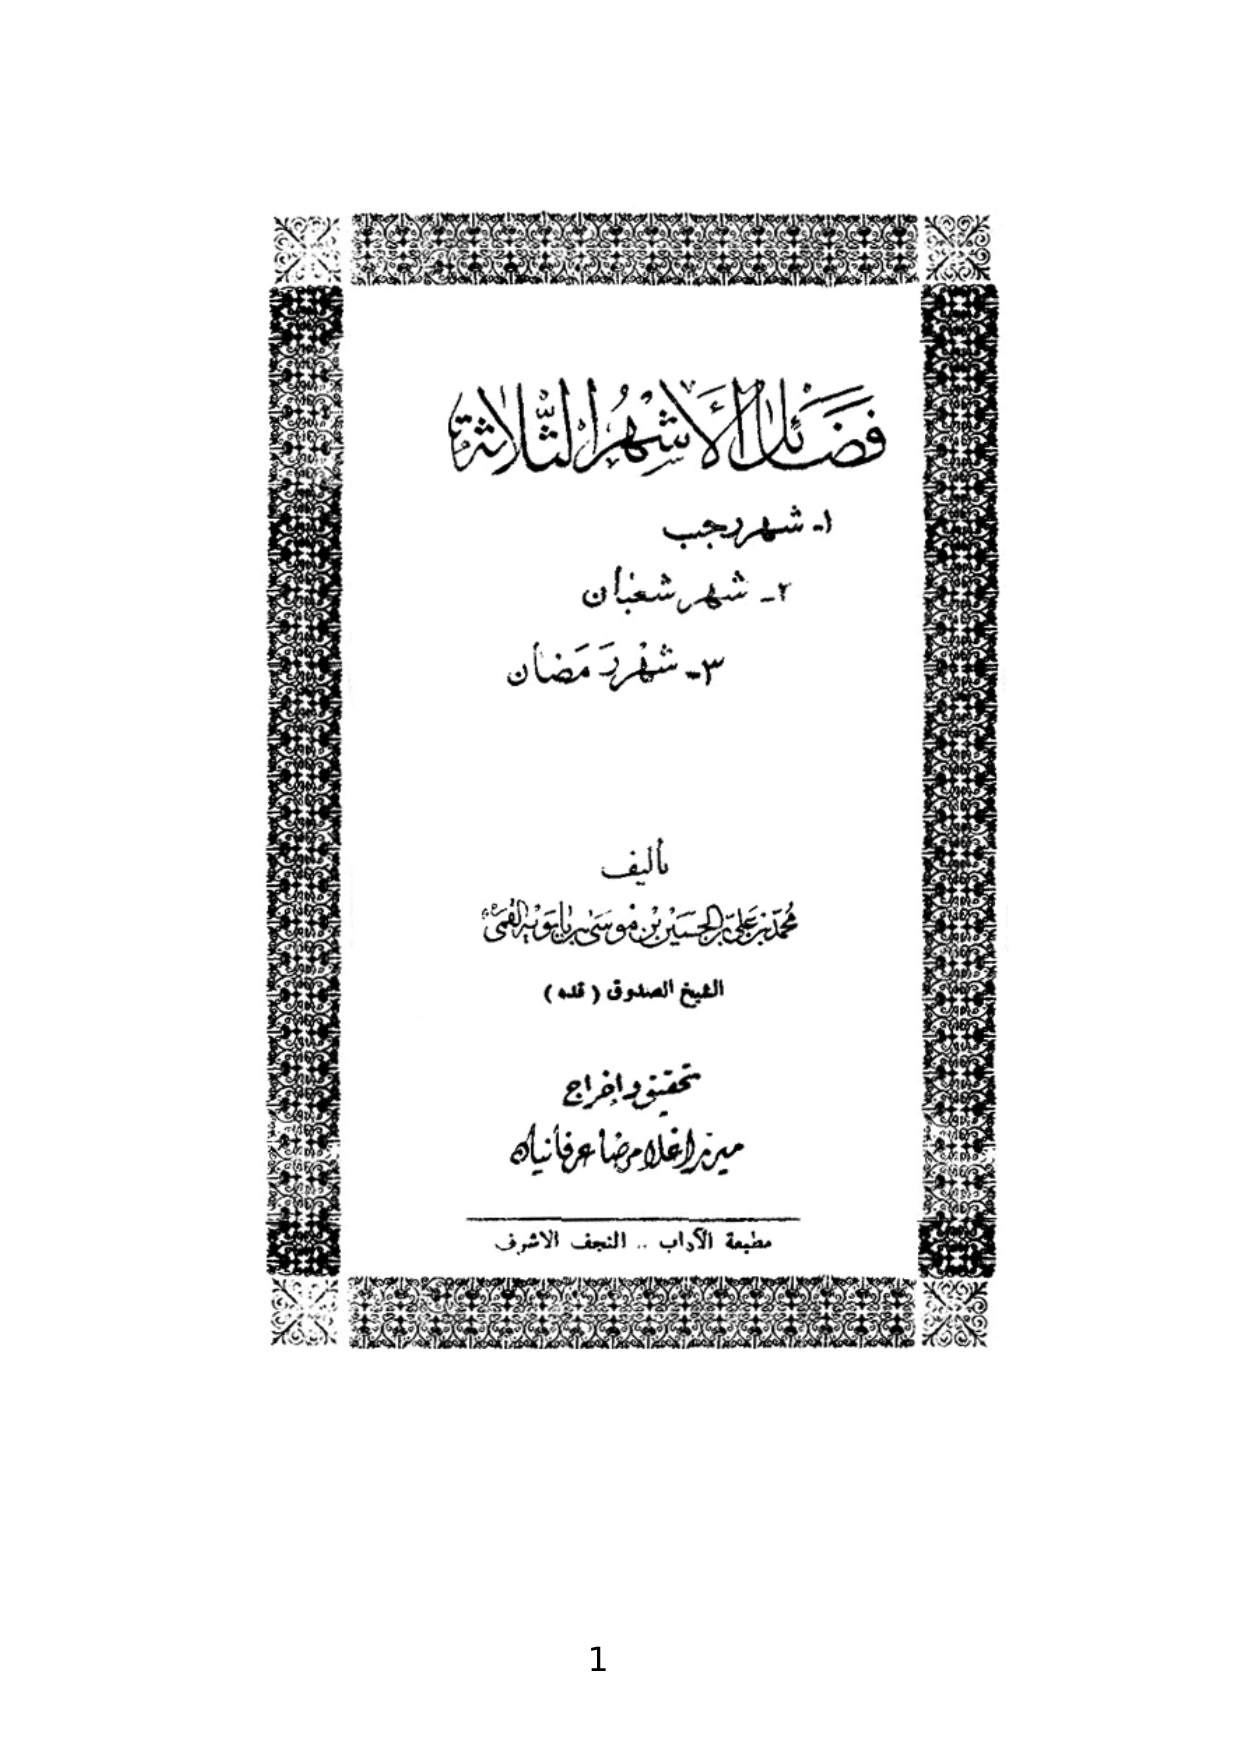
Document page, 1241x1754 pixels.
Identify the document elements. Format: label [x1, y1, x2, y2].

picture [243, 177, 1012, 1391]
